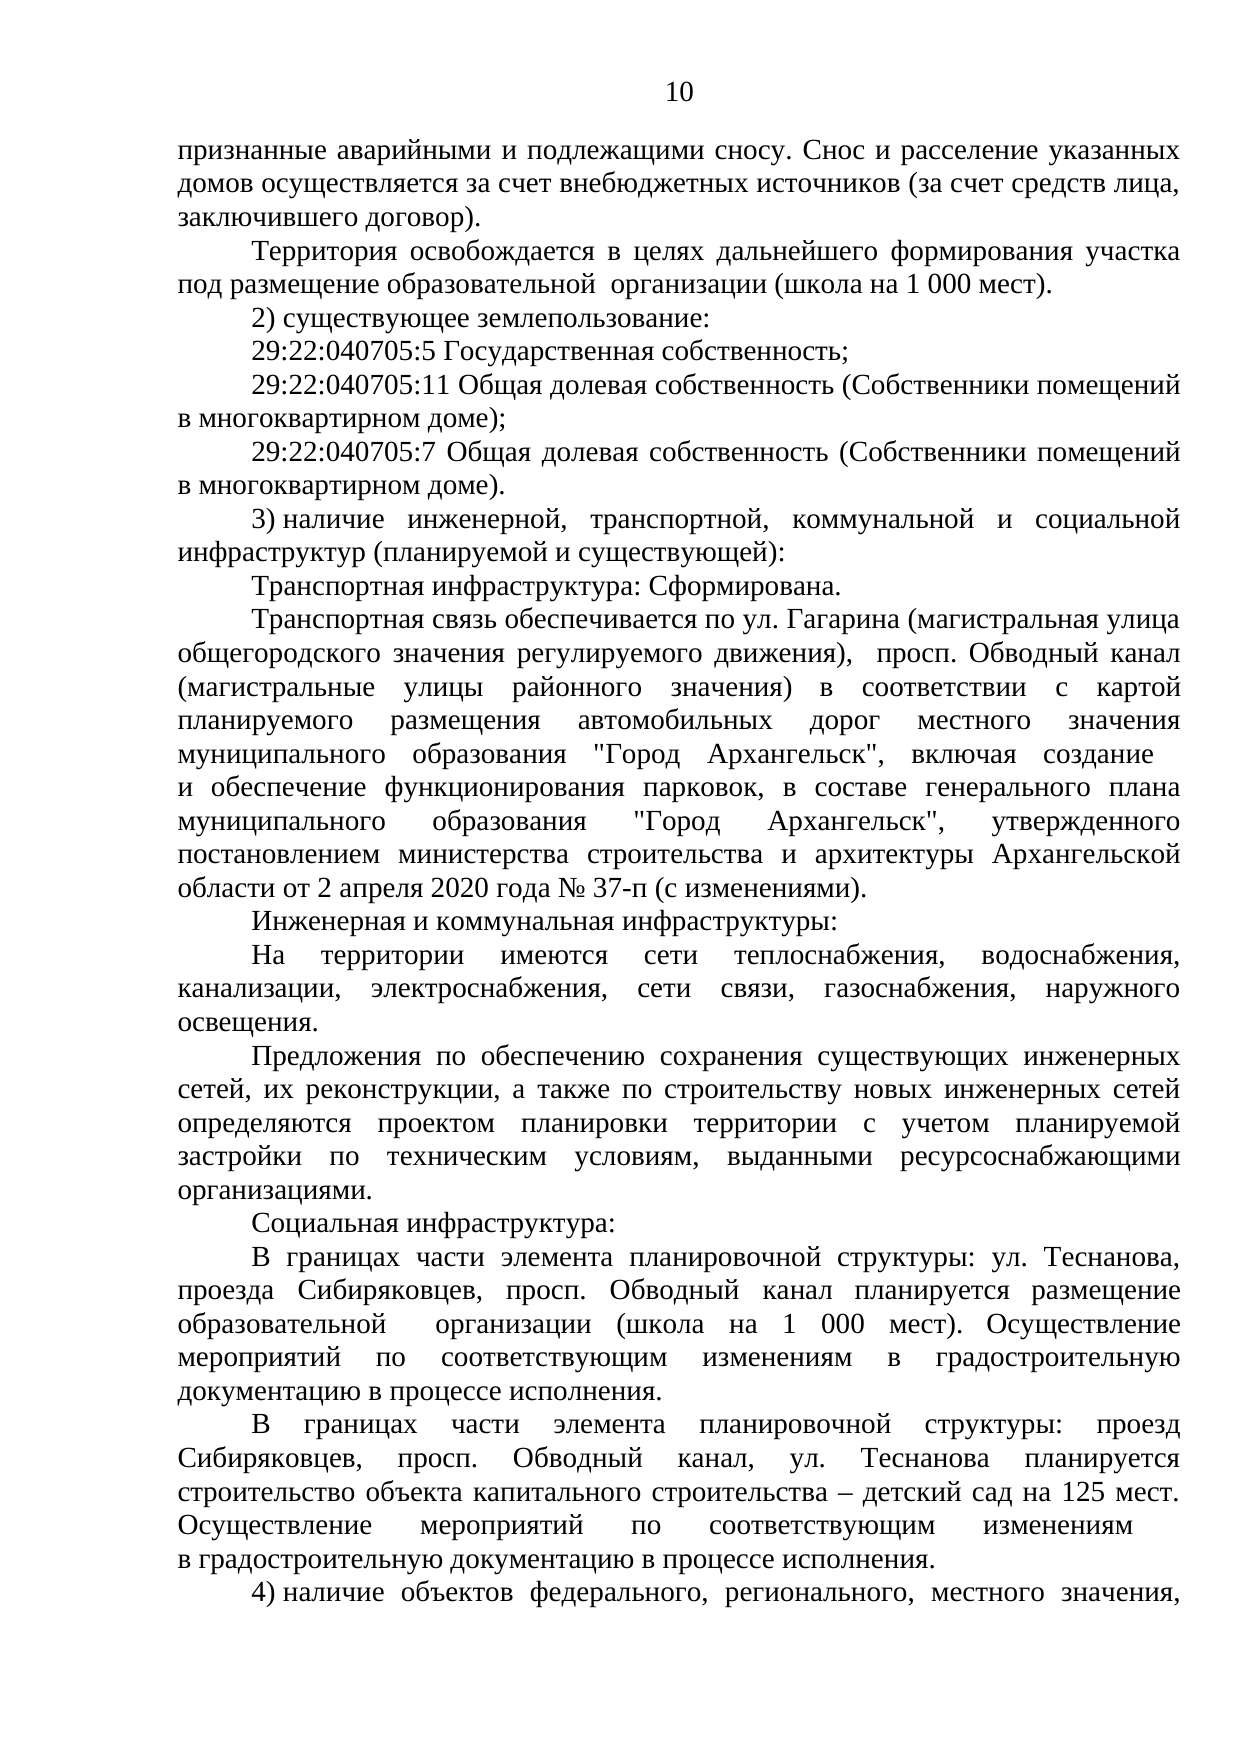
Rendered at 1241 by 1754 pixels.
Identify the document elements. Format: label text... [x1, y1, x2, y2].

text Инженерная и коммунальная инфраструктуры: [177, 903, 1181, 937]
text Транспортная связь обеспечивается по ул. Гагарина (магистральная улица общегородского значения регулируемого движения), просп. Обводный канал (магистральные улицы районного значения) в соответствии с картой планируемого размещения автомобильных дорог местного значения муниципального образования "Город Архангельск", включая создание и обеспечение функционирования парковок, в составе генерального плана муниципального образования "Город Архангельск", утвержденного постановлением министерства строительства и архитектуры Архангельской области от 2 апреля 2020 года № 37-п (с изменениями). [177, 602, 1181, 903]
text Транспортная инфраструктура: Сформирована. [177, 568, 1181, 602]
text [177, 132, 1181, 233]
text 3) наличие инженерной, транспортной, коммунальной и социальной инфраструктур (планируемой и существующей): [177, 501, 1181, 568]
text В границах части элемента планировочной структуры: ул. Теснанова, проезда Сибиряковцев, просп. Обводный канал планируется размещение образовательной организации (школа на 1 000 мест). Осуществление мероприятий по соответствующим изменениям в градостроительную документацию в процессе исполнения. [177, 1239, 1181, 1407]
text 29:22:040705:7 Общая долевая собственность (Собственники помещений в многоквартирном доме). [177, 434, 1181, 501]
text В границах части элемента планировочной структуры: проезд Сибиряковцев, просп. Обводный канал, ул. Теснанова планируется строительство объекта капитального строительства – детский сад на 125 мест. Осуществление мероприятий по соответствующим изменениям в градостроительную документацию в процессе исполнения. [177, 1407, 1181, 1574]
text 29:22:040705:11 Общая долевая собственность (Собственники помещений в многоквартирном доме); [177, 367, 1181, 434]
text 2) существующее землепользование: [177, 300, 1181, 333]
text 29:22:040705:5 Государственная собственность; [177, 333, 1181, 367]
text Территория освобождается в целях дальнейшего формирования участка под размещение образовательной организации (школа на 1 000 мест). [177, 233, 1181, 300]
text На территории имеются сети теплоснабжения, водоснабжения, канализации, электроснабжения, сети связи, газоснабжения, наружного освещения. [177, 937, 1181, 1038]
text Социальная инфраструктура: [177, 1205, 1181, 1239]
text Предложения по обеспечению сохранения существующих инженерных сетей, их реконструкции, а также по строительству новых инженерных сетей определяются проектом планировки территории с учетом планируемой застройки по техническим условиям, выданными ресурсоснабжающими организациями. [177, 1038, 1181, 1205]
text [177, 1574, 1181, 1608]
